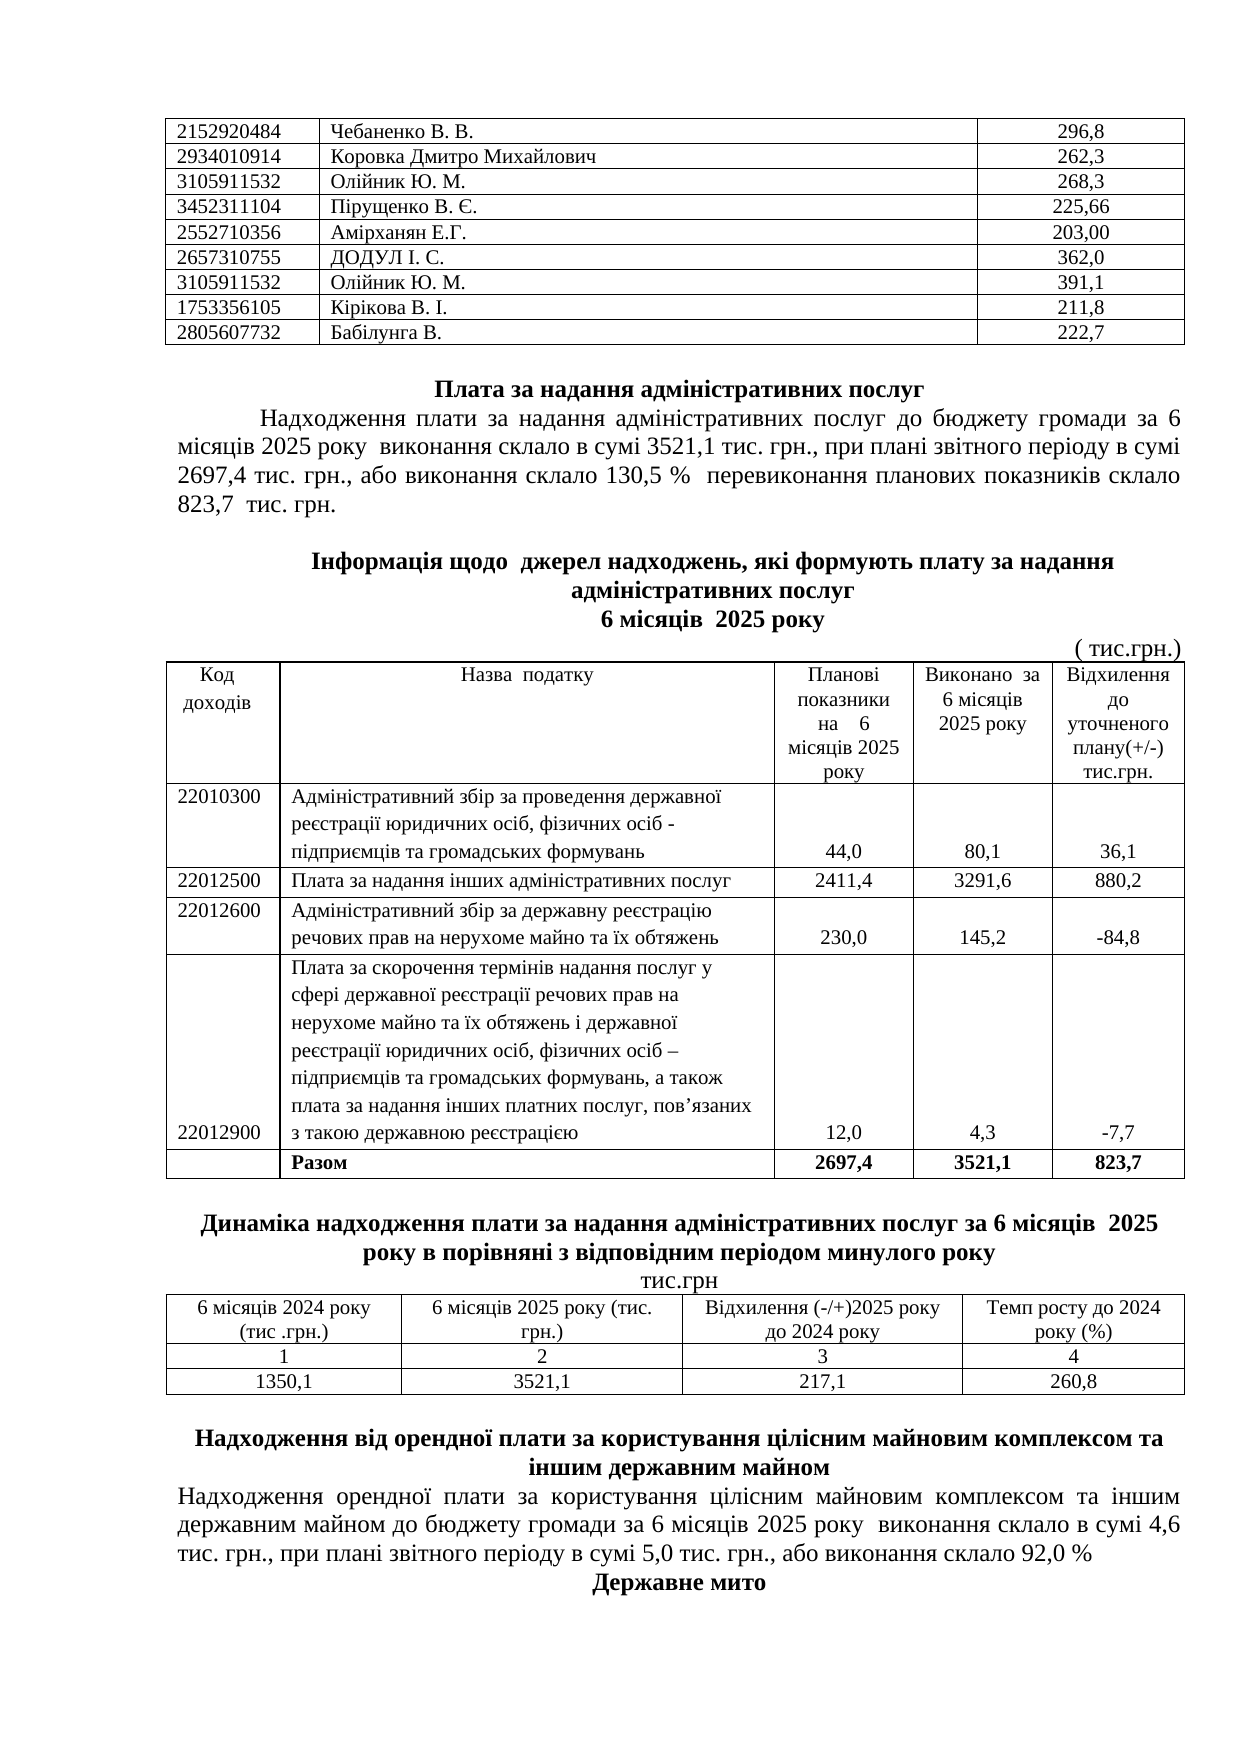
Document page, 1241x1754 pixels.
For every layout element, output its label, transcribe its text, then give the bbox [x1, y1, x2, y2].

table_cell 211,8 [978, 295, 1184, 319]
table_cell Олiйник Ю. М. [320, 169, 977, 193]
table_cell 2552710356 [166, 220, 319, 244]
table_cell 2152920484 [166, 119, 319, 143]
table_cell Разом [281, 1150, 774, 1178]
table_cell 3105911532 [166, 169, 319, 193]
table_cell 80,1 [914, 784, 1052, 867]
table_cell 2934010914 [166, 144, 319, 168]
table_cell Бабілунга В. [320, 320, 977, 344]
table_cell 22012600 [167, 898, 279, 954]
table_header Виконано за 6 місяців 2025 року [914, 663, 1052, 783]
table_cell 225,66 [978, 195, 1184, 218]
table_cell 4,3 [914, 955, 1052, 1149]
table_cell 262,3 [978, 144, 1184, 168]
table_header Темп росту до 2024 року (%) [963, 1295, 1184, 1343]
table_header Відхилення (-/+)2025 року до 2024 року [683, 1295, 962, 1343]
text Плата за надання адміністративних послуг [177, 374, 1181, 403]
table_cell 217,1 [683, 1369, 962, 1393]
list Державне мито [177, 1567, 1181, 1596]
table_cell -84,8 [1053, 898, 1184, 954]
table_header Планові показники на 6 місяців 2025 року [775, 663, 913, 783]
table_cell 203,00 [978, 220, 1184, 244]
table_cell 260,8 [963, 1369, 1184, 1393]
table_cell 3452311104 [166, 195, 319, 218]
table_cell Плата за скорочення термінів надання послуг у сфері державної реєстрації речових прав на нерухоме майно та їх обтяжень і державної реєстрації юридичних осіб, фізичних осіб – підприємців та громадських формувань, а також плата за надання інших платних послуг, пов’язаних з такою державною реєстрацією [281, 955, 774, 1149]
table_cell 22012500 [167, 868, 279, 897]
list ( тис.грн.) [244, 633, 1181, 661]
text Динаміка надходження плати за надання адміністративних послуг за 6 місяців 2025 року в порівняні з відповідним періодом минулого року [177, 1208, 1181, 1265]
table_cell 2805607732 [166, 320, 319, 344]
table_cell 362,0 [978, 245, 1184, 269]
table_cell 222,7 [978, 320, 1184, 344]
table_cell Коровка Дмитро Михайлович [320, 144, 977, 168]
list 6 місяців 2025 року [244, 604, 1181, 633]
table_cell 3521,1 [402, 1369, 682, 1393]
table_cell Амiрханян Е.Г. [320, 220, 977, 244]
table_cell Кiрiкова В. I. [320, 295, 977, 319]
table_cell 22010300 [167, 784, 279, 867]
table_cell 3521,1 [914, 1150, 1052, 1178]
text тис.грн [177, 1265, 1181, 1294]
table_cell 3 [683, 1344, 962, 1368]
table_cell 1350,1 [167, 1369, 401, 1393]
table_cell Пiрущенко В. Є. [320, 195, 977, 218]
table_cell ДОДУЛ I. С. [320, 245, 977, 269]
table_cell 3105911532 [166, 270, 319, 294]
table_cell Адміністративний збір за державну реєстрацію речових прав на нерухоме майно та їх обтяжень [281, 898, 774, 954]
table_cell 823,7 [1053, 1150, 1184, 1178]
table_cell 12,0 [775, 955, 913, 1149]
text Надходження плати за надання адміністративних послуг до бюджету громади за 6 місяців 2025 року виконання склало в сумі 3521,1 тис. грн., при плані звітного періоду в сумі 2697,4 тис. грн., або виконання склало 130,5 % перевиконання планових показників склало 823,7 тис. грн. [177, 403, 1181, 518]
table_cell Адміністративний збір за проведення державної реєстрації юридичних осіб, фізичних осіб - підприємців та громадських формувань [281, 784, 774, 867]
text Надходження від орендної плати за користування цілісним майновим комплексом та іншим державним майном [177, 1423, 1181, 1481]
table_cell 4 [963, 1344, 1184, 1368]
table_cell 2411,4 [775, 868, 913, 897]
table_cell 2657310755 [166, 245, 319, 269]
table_cell 391,1 [978, 270, 1184, 294]
table_cell [167, 1150, 279, 1178]
table_header Код доходів [167, 663, 279, 783]
table_cell 230,0 [775, 898, 913, 954]
table_cell 145,2 [914, 898, 1052, 954]
table_cell Чебаненко В. В. [320, 119, 977, 143]
list Інформація щодо джерел надходжень, які формують плату за надання адміністративних послуг [244, 546, 1181, 604]
table_cell Плата за надання інших адміністративних послуг [281, 868, 774, 897]
table_cell 36,1 [1053, 784, 1184, 867]
table_cell 2697,4 [775, 1150, 913, 1178]
table_cell 44,0 [775, 784, 913, 867]
table_header Назва податку [281, 663, 774, 783]
table_cell 3291,6 [914, 868, 1052, 897]
table_header Відхилення до уточненого плану(+/-) тис.грн. [1053, 663, 1184, 783]
table_cell Олiйник Ю. М. [320, 270, 977, 294]
table_cell 296,8 [978, 119, 1184, 143]
table_cell 1753356105 [166, 295, 319, 319]
table_cell 1 [167, 1344, 401, 1368]
table_cell 880,2 [1053, 868, 1184, 897]
table_cell -7,7 [1053, 955, 1184, 1149]
table_cell 2 [402, 1344, 682, 1368]
table_header 6 місяців 2025 року (тис. грн.) [402, 1295, 682, 1343]
table_cell 268,3 [978, 169, 1184, 193]
table_header 6 місяців 2024 року (тис .грн.) [167, 1295, 401, 1343]
table_cell 22012900 [167, 955, 279, 1149]
text Надходження орендної плати за користування цілісним майновим комплексом та іншим державним майном до бюджету громади за 6 місяців 2025 року виконання склало в сумі 4,6 тис. грн., при плані звітного періоду в сумі 5,0 тис. грн., або виконання склало 92,0 % [177, 1481, 1181, 1567]
